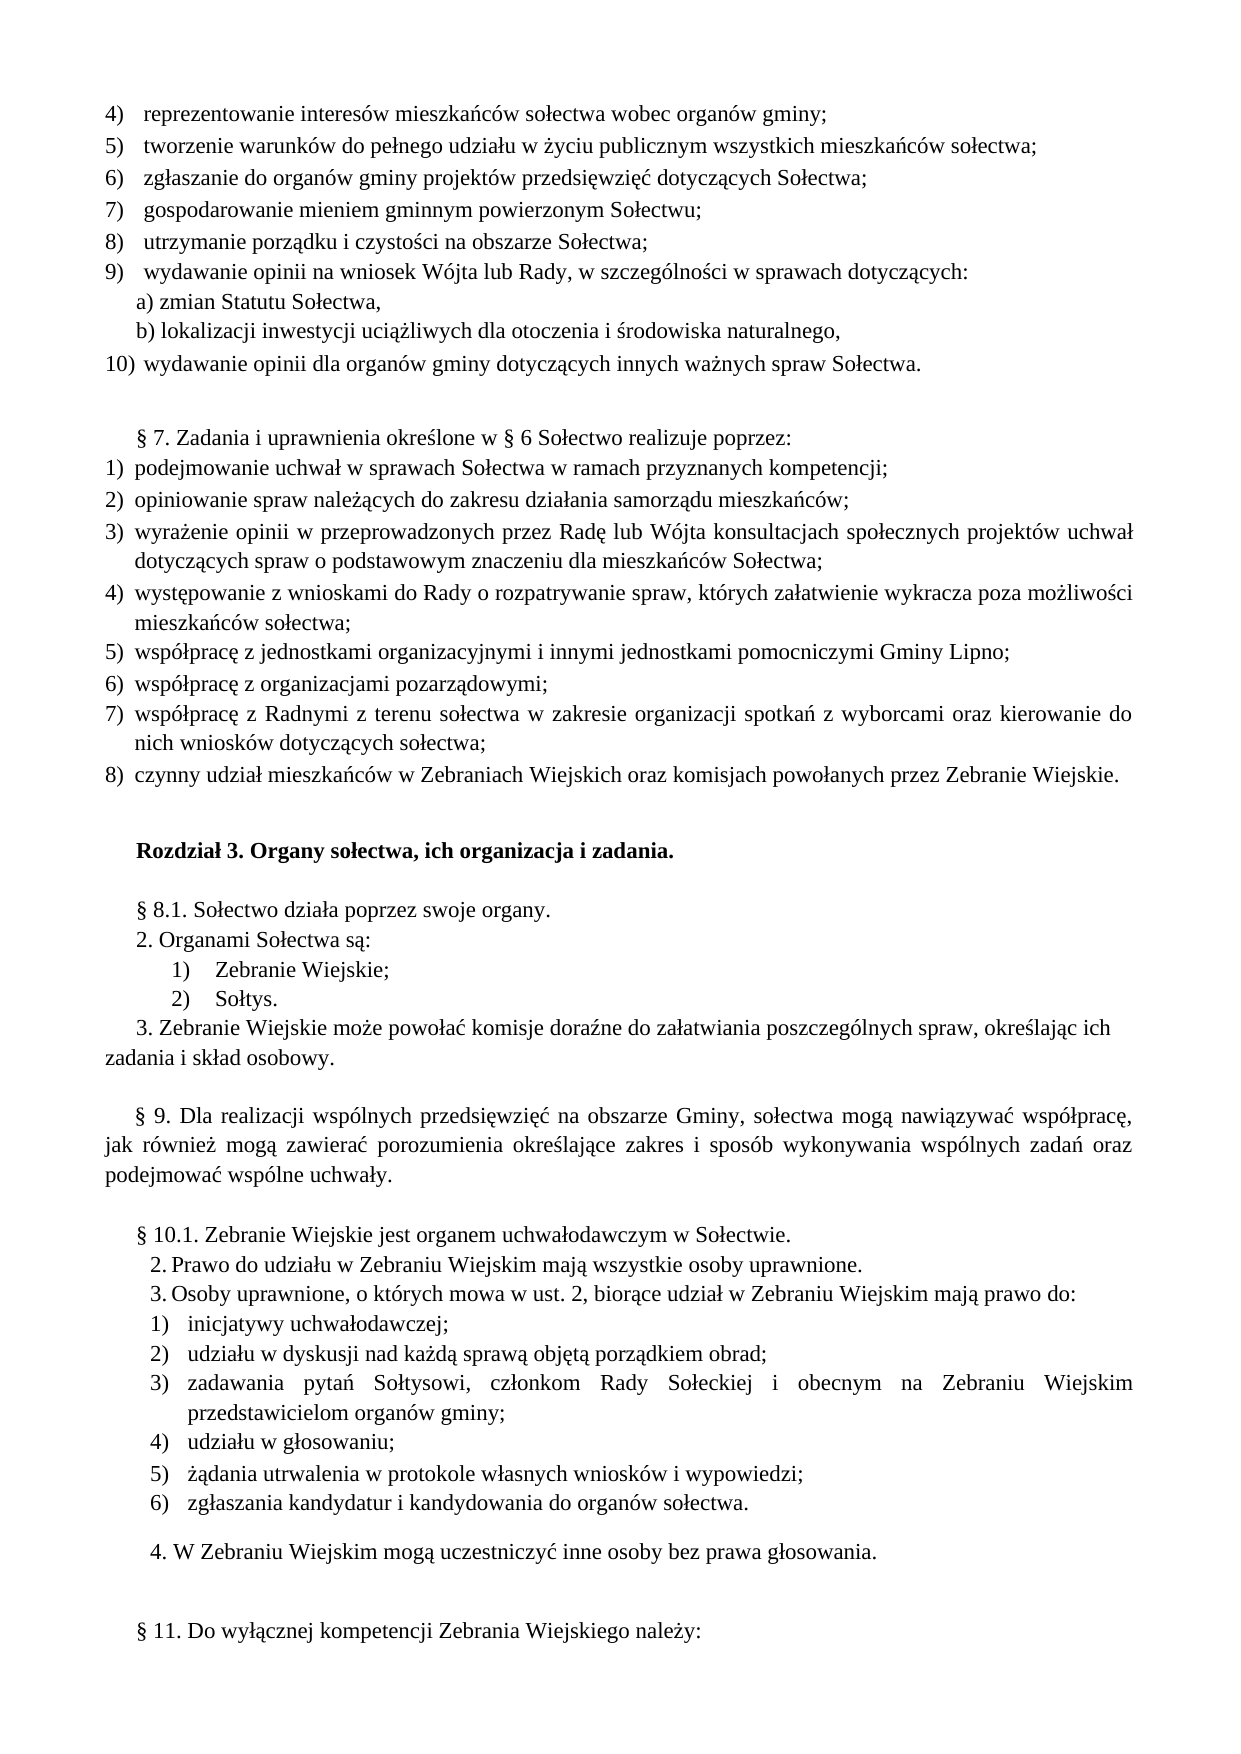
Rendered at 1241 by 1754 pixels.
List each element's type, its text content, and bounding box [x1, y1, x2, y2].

list gospodarowanie mieniem gminnym powierzonym Sołectwu; [105, 197, 1134, 223]
list udziału w głosowaniu; [150, 1428, 1134, 1454]
list zgłaszanie do organów gminy projektów przedsięwzięć dotyczących Sołectwa; [105, 164, 1134, 191]
text 2. Organami Sołectwa są: [136, 926, 1134, 952]
text § 11. Do wyłącznej kompetencji Zebrania Wiejskiego należy: [136, 1617, 1134, 1644]
list udziału w dyskusji nad każdą sprawą objętą porządkiem obrad; [150, 1340, 1134, 1366]
subtitle Rozdział 3. Organy sołectwa, ich organizacja i zadania. [136, 837, 856, 863]
list występowanie z wnioskami do Rady o rozpatrywanie spraw, których załatwienie wykracza poza możliwości mieszkańców sołectwa; [105, 579, 1134, 635]
list wydawanie opinii na wniosek Wójta lub Rady, w szczególności w sprawach dotyczących: [105, 258, 1134, 284]
list utrzymanie porządku i czystości na obszarze Sołectwa; [105, 228, 1134, 255]
list Osoby uprawnione, o których mowa w ust. 2, biorące udział w Zebraniu Wiejskim mają prawo do: [120, 1280, 1114, 1307]
list Sołtys. [171, 985, 1134, 1011]
text § 8.1. Sołectwo działa poprzez swoje organy. [136, 896, 1134, 923]
list współpracę z jednostkami organizacyjnymi i innymi jednostkami pomocniczymi Gminy Lipno; [105, 638, 1134, 664]
text a) zmian Statutu Sołectwa, [105, 288, 1134, 314]
list opiniowanie spraw należących do zakresu działania samorządu mieszkańców; [105, 486, 1134, 512]
text § 7. Zadania i uprawnienia określone w § 6 Sołectwo realizuje poprzez: [136, 424, 1134, 451]
list zgłaszania kandydatur i kandydowania do organów sołectwa. [150, 1489, 1134, 1516]
list współpracę z Radnymi z terenu sołectwa w zakresie organizacji spotkań z wyborcami oraz kierowanie do nich wniosków dotyczących sołectwa; [105, 700, 1134, 756]
list wyrażenie opinii w przeprowadzonych przez Radę lub Wójta konsultacjach społecznych projektów uchwał dotyczących spraw o podstawowym znaczeniu dla mieszkańców Sołectwa; [105, 518, 1134, 574]
text § 9. Dla realizacji wspólnych przedsięwzięć na obszarze Gminy, sołectwa mogą nawiązywać współpracę, jak również mogą zawierać porozumienia określające zakres i sposób wykonywania wspólnych zadań oraz podejmować wspólne uchwały. [105, 1102, 1134, 1187]
list żądania utrwalenia w protokole własnych wniosków i wypowiedzi; [150, 1460, 1134, 1487]
list współpracę z organizacjami pozarządowymi; [105, 670, 1134, 697]
list tworzenie warunków do pełnego udziału w życiu publicznym wszystkich mieszkańców sołectwa; [105, 132, 1134, 159]
list wydawanie opinii dla organów gminy dotyczących innych ważnych spraw Sołectwa. [105, 349, 1134, 376]
list czynny udział mieszkańców w Zebraniach Wiejskich oraz komisjach powołanych przez Zebranie Wiejskie. [105, 761, 1134, 787]
text 3. Zebranie Wiejskie może powołać komisje doraźne do załatwiania poszczególnych spraw, określając ich [136, 1014, 1134, 1041]
list Zebranie Wiejskie; [171, 956, 1134, 982]
list podejmowanie uchwał w sprawach Sołectwa w ramach przyznanych kompetencji; [105, 454, 1134, 480]
text b) lokalizacji inwestycji uciążliwych dla otoczenia i środowiska naturalnego, [136, 317, 1134, 344]
list Prawo do udziału w Zebraniu Wiejskim mają wszystkie osoby uprawnione. [120, 1251, 1114, 1277]
text 4. W Zebraniu Wiejskim mogą uczestniczyć inne osoby bez prawa głosowania. [150, 1538, 1134, 1564]
list inicjatywy uchwałodawczej; [150, 1310, 1114, 1336]
list zadawania pytań Sołtysowi, członkom Rady Sołeckiej i obecnym na Zebraniu Wiejskim przedstawicielom organów gminy; [150, 1369, 1134, 1425]
text § 10.1. Zebranie Wiejskie jest organem uchwałodawczym w Sołectwie. [136, 1221, 1134, 1247]
text zadania i skład osobowy. [105, 1044, 1134, 1071]
list reprezentowanie interesów mieszkańców sołectwa wobec organów gminy; [105, 100, 1134, 126]
